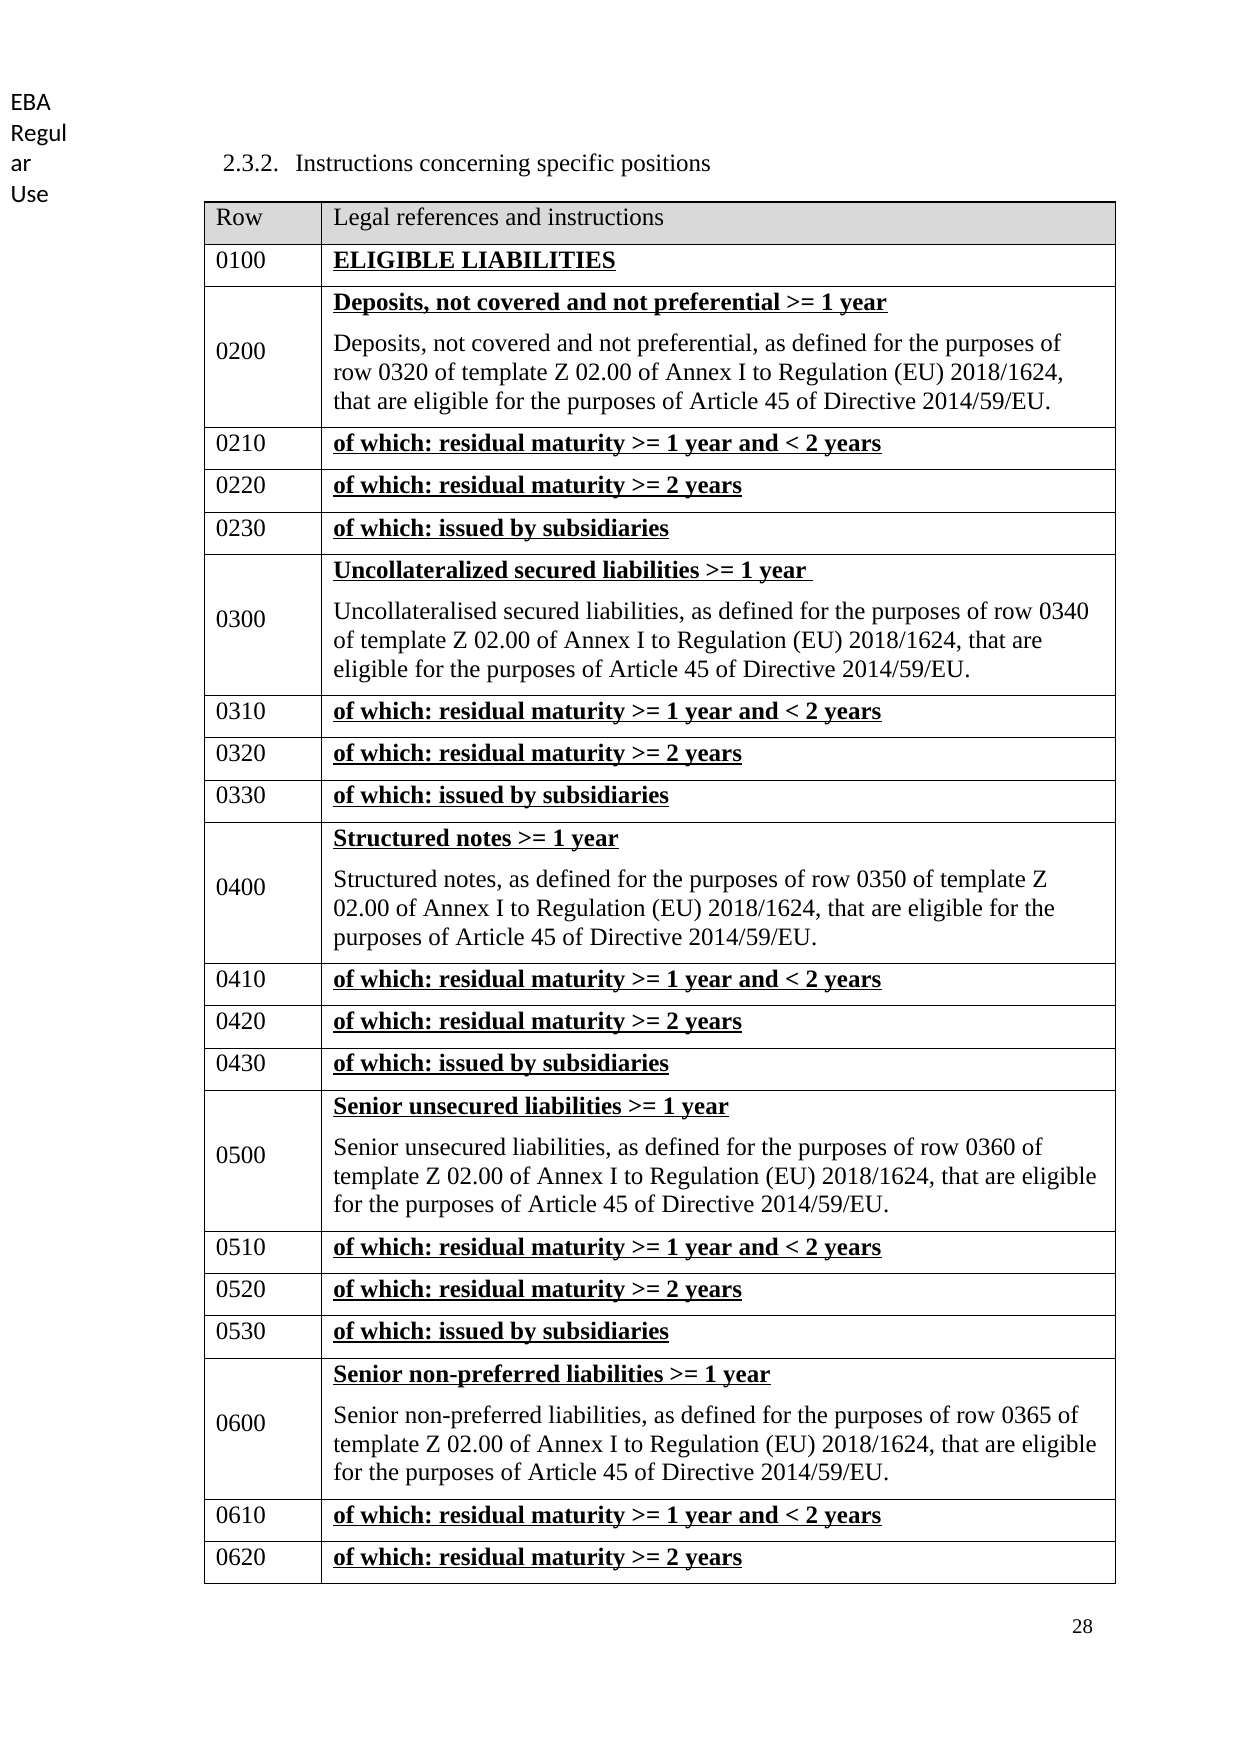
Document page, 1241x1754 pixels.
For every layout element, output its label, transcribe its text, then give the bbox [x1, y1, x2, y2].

table_header Legal references and instructions [322, 203, 1115, 244]
table_cell 0210 [205, 428, 321, 469]
table_cell of which: residual maturity >= 2 years [322, 470, 1115, 512]
table_cell 0220 [205, 470, 321, 512]
table_cell 0500 [205, 1091, 321, 1231]
table_cell 0320 [205, 738, 321, 779]
table_cell of which: residual maturity >= 1 year and < 2 years [322, 1232, 1115, 1273]
table_cell 0430 [205, 1049, 321, 1090]
table_cell 0620 [205, 1542, 321, 1583]
table_cell of which: residual maturity >= 2 years [322, 1274, 1115, 1315]
table_cell 0520 [205, 1274, 321, 1315]
table_cell 0310 [205, 696, 321, 737]
table_cell 0400 [205, 823, 321, 963]
table_cell of which: residual maturity >= 2 years [322, 738, 1115, 779]
table_cell of which: residual maturity >= 1 year and < 2 years [322, 696, 1115, 737]
table_cell 0510 [205, 1232, 321, 1273]
table_cell of which: issued by subsidiaries [322, 781, 1115, 822]
table_cell of which: residual maturity >= 2 years [322, 1542, 1115, 1583]
table_cell Uncollateralized secured liabilities >= 1 year Uncollateralised secured liabilities, as defined for the purposes of row 0340 of template Z 02.00 of Annex I to Regulation (EU) 2018/1624, that are eligible for the purposes of Article 45 of Directive 2014/59/EU. [322, 555, 1115, 695]
table_cell 0600 [205, 1359, 321, 1499]
table_cell of which: residual maturity >= 1 year and < 2 years [322, 1500, 1115, 1541]
list Instructions concerning specific positions [223, 148, 1093, 176]
table_header Row [205, 203, 321, 244]
table_cell 0330 [205, 781, 321, 822]
table_cell Senior unsecured liabilities >= 1 year Senior unsecured liabilities, as defined for the purposes of row 0360 of template Z 02.00 of Annex I to Regulation (EU) 2018/1624, that are eligible for the purposes of Article 45 of Directive 2014/59/EU. [322, 1091, 1115, 1231]
table_cell 0530 [205, 1316, 321, 1358]
table_cell 0410 [205, 964, 321, 1005]
table_cell 0100 [205, 245, 321, 286]
table_cell of which: issued by subsidiaries [322, 513, 1115, 554]
table_cell of which: residual maturity >= 2 years [322, 1006, 1115, 1047]
table_cell Senior non-preferred liabilities >= 1 year Senior non-preferred liabilities, as defined for the purposes of row 0365 of template Z 02.00 of Annex I to Regulation (EU) 2018/1624, that are eligible for the purposes of Article 45 of Directive 2014/59/EU. [322, 1359, 1115, 1499]
table_cell Deposits, not covered and not preferential >= 1 year Deposits, not covered and not preferential, as defined for the purposes of row 0320 of template Z 02.00 of Annex I to Regulation (EU) 2018/1624, that are eligible for the purposes of Article 45 of Directive 2014/59/EU. [322, 287, 1115, 427]
table_cell of which: residual maturity >= 1 year and < 2 years [322, 428, 1115, 469]
table_cell of which: issued by subsidiaries [322, 1316, 1115, 1358]
table_cell 0610 [205, 1500, 321, 1541]
table_cell Structured notes >= 1 year Structured notes, as defined for the purposes of row 0350 of template Z 02.00 of Annex I to Regulation (EU) 2018/1624, that are eligible for the purposes of Article 45 of Directive 2014/59/EU. [322, 823, 1115, 963]
table_cell 0200 [205, 287, 321, 427]
table_cell 0420 [205, 1006, 321, 1047]
table_cell 0230 [205, 513, 321, 554]
table_cell ELIGIBLE LIABILITIES [322, 245, 1115, 286]
table_cell of which: issued by subsidiaries [322, 1049, 1115, 1090]
table_cell 0300 [205, 555, 321, 695]
table_cell of which: residual maturity >= 1 year and < 2 years [322, 964, 1115, 1005]
